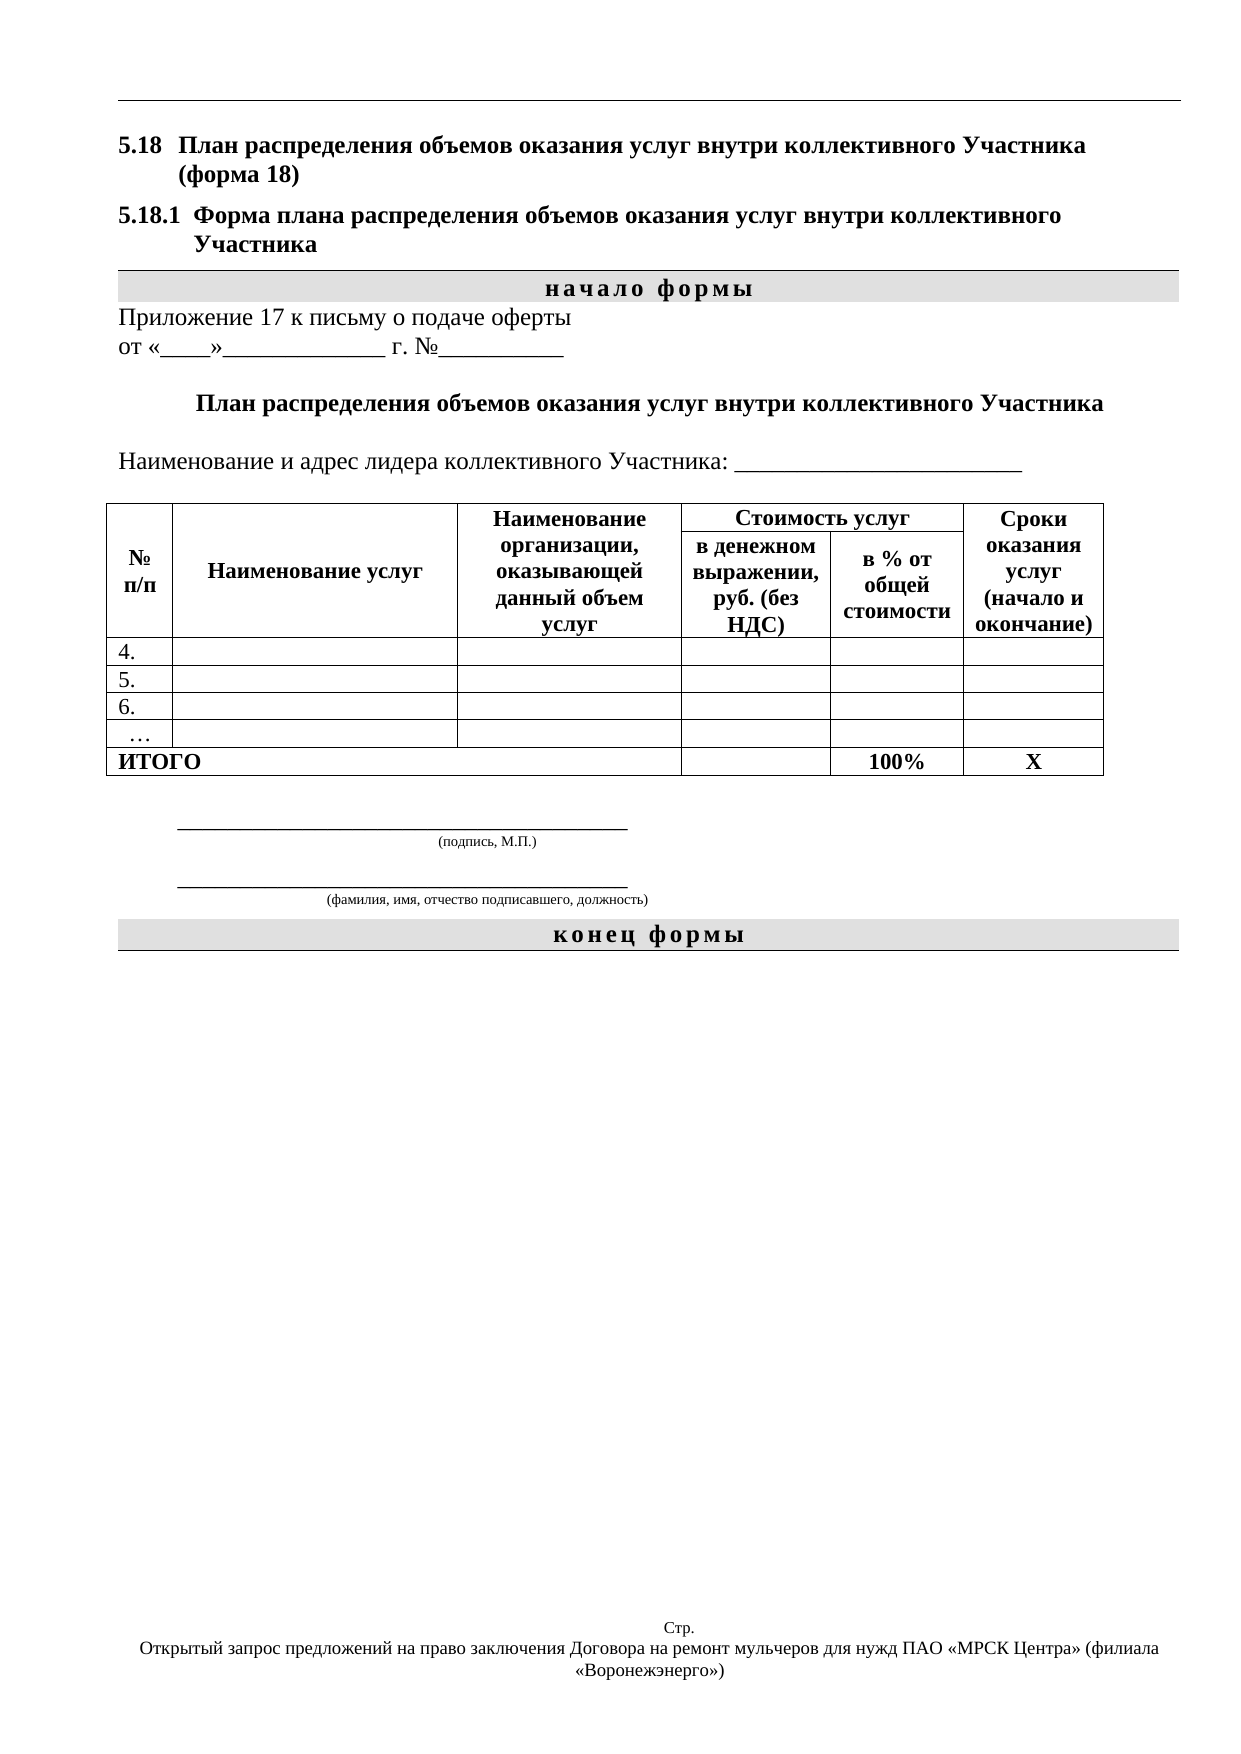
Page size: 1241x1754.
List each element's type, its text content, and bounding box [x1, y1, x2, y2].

table_header Стоимость услуг [682, 504, 963, 531]
table_cell [964, 666, 1103, 692]
text конец формы [118, 919, 1179, 950]
table_cell [831, 693, 963, 719]
table_cell [458, 666, 681, 692]
table_header Наименование услуг [173, 504, 457, 637]
text План распределения объемов оказания услуг внутри коллективного Участника [118, 388, 1181, 417]
table_cell [682, 720, 830, 747]
text (фамилия, имя, отчество подписавшего, должность) [118, 891, 797, 919]
text Наименование и адрес лидера коллективного Участника: _______________________ [118, 446, 1181, 474]
table_cell [831, 638, 963, 664]
table_cell [458, 638, 681, 664]
table_cell [173, 666, 457, 692]
table_header Сроки оказания услуг (начало и окончание) [964, 504, 1103, 637]
table_cell [107, 638, 172, 664]
text начало формы [118, 271, 1179, 302]
text ____________________________________ [118, 804, 1181, 833]
table_cell Х [964, 748, 1103, 775]
table_cell в % от общей стоимости [831, 532, 963, 637]
table_cell [458, 720, 681, 747]
subtitle Форма плана распределения объемов оказания услуг внутри коллективного Участника [118, 200, 1181, 258]
table_cell [964, 720, 1103, 747]
table_cell [682, 693, 830, 719]
table_cell 100% [831, 748, 963, 775]
text ____________________________________ [118, 862, 1181, 891]
table_cell [682, 666, 830, 692]
text Приложение 17 к письму о подаче оферты от «____»_____________ г. №__________ [118, 302, 1181, 359]
subtitle План распределения объемов оказания услуг внутри коллективного Участника (форма 18) [118, 130, 1181, 188]
table_cell [173, 693, 457, 719]
table_cell [682, 638, 830, 664]
text (подпись, М.П.) [118, 833, 797, 862]
table_cell ИТОГО [107, 748, 681, 775]
table_header № п/п [107, 504, 172, 637]
table_cell [458, 693, 681, 719]
table_cell в денежном выражении, руб. (без НДС) [682, 532, 830, 637]
table_header Наименование организации, оказывающей данный объем услуг [458, 504, 681, 637]
table_cell [964, 638, 1103, 664]
table_cell [107, 666, 172, 692]
table_cell [173, 720, 457, 747]
table_cell [682, 748, 830, 775]
table_cell [831, 666, 963, 692]
table_cell [107, 693, 172, 719]
table_cell … [107, 720, 172, 747]
table_cell [173, 638, 457, 664]
table_cell [831, 720, 963, 747]
table_cell [964, 693, 1103, 719]
